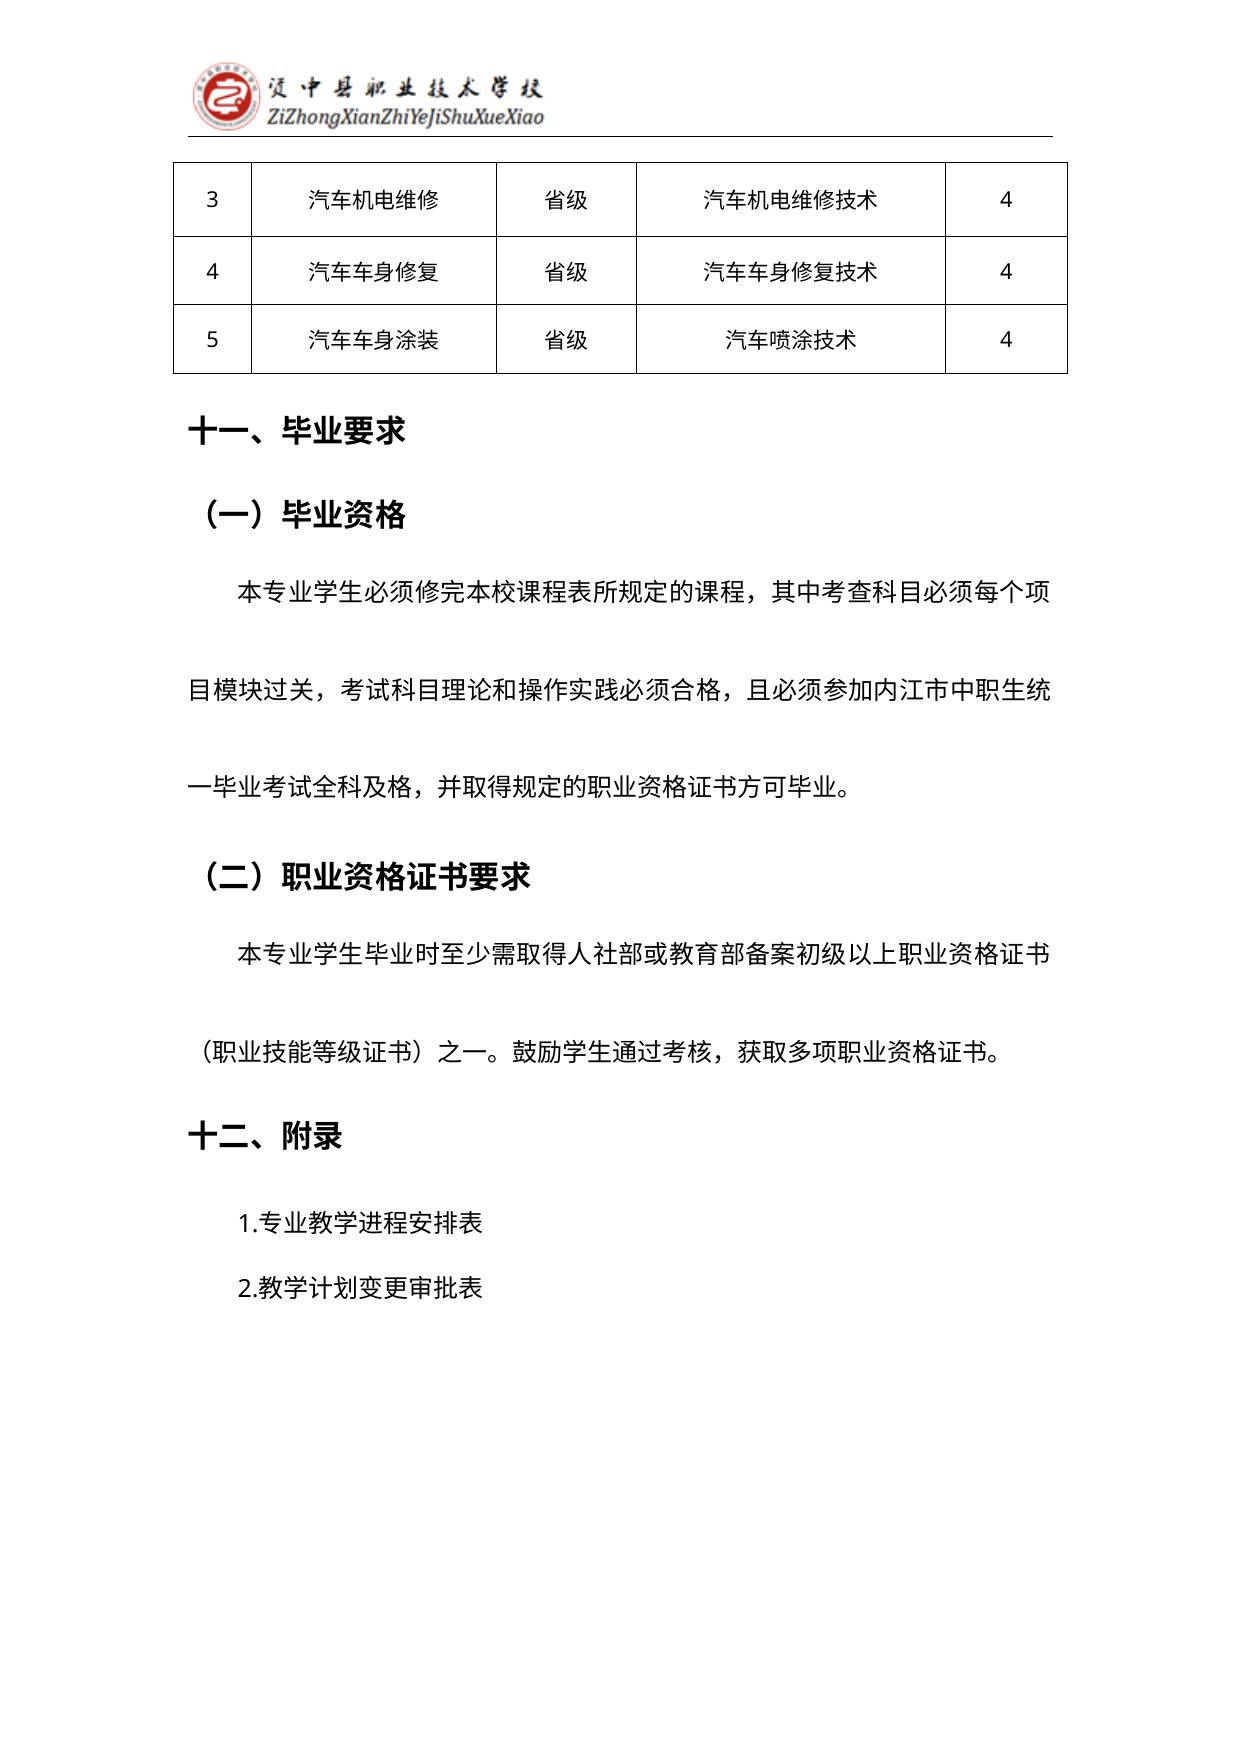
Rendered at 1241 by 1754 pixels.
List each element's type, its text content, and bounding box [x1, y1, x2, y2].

table_cell 省级 [497, 163, 636, 236]
table_cell 汽车喷涂技术 [637, 305, 945, 373]
table_cell 汽车车身修复技术 [637, 237, 945, 304]
table_cell 省级 [497, 237, 636, 304]
text 1.专业教学进程安排表 [187, 1189, 1053, 1254]
text 2.教学计划变更审批表 [187, 1254, 1053, 1319]
table_cell 5 [174, 305, 251, 373]
table_cell 省级 [497, 305, 636, 373]
table_cell 汽车车身涂装 [252, 305, 496, 373]
table_cell 4 [946, 237, 1067, 304]
table_cell 汽车车身修复 [252, 237, 496, 304]
table_cell 4 [174, 237, 251, 304]
text 本专业学生必须修完本校课程表所规定的课程，其中考查科目必须每个项目模块过关，考试科目理论和操作实践必须合格，且必须参加内江市中职生统一毕业考试全科及格，并取得规定的职业资格证书方可毕业。 [187, 558, 1053, 818]
table_cell 3 [174, 163, 251, 236]
text 十一、毕业要求 [187, 406, 1053, 452]
text （二）职业资格证书要求 [187, 853, 1053, 898]
text （一）毕业资格 [187, 491, 1053, 536]
text 本专业学生毕业时至少需取得人社部或教育部备案初级以上职业资格证书（职业技能等级证书）之一。鼓励学生通过考核，获取多项职业资格证书。 [187, 921, 1053, 1083]
table_cell 4 [946, 163, 1067, 236]
table_cell 汽车机电维修 [252, 163, 496, 236]
table_cell 4 [946, 305, 1067, 373]
picture [187, 59, 550, 134]
table_cell 汽车机电维修技术 [637, 163, 945, 236]
text 十二、附录 [187, 1101, 1053, 1166]
